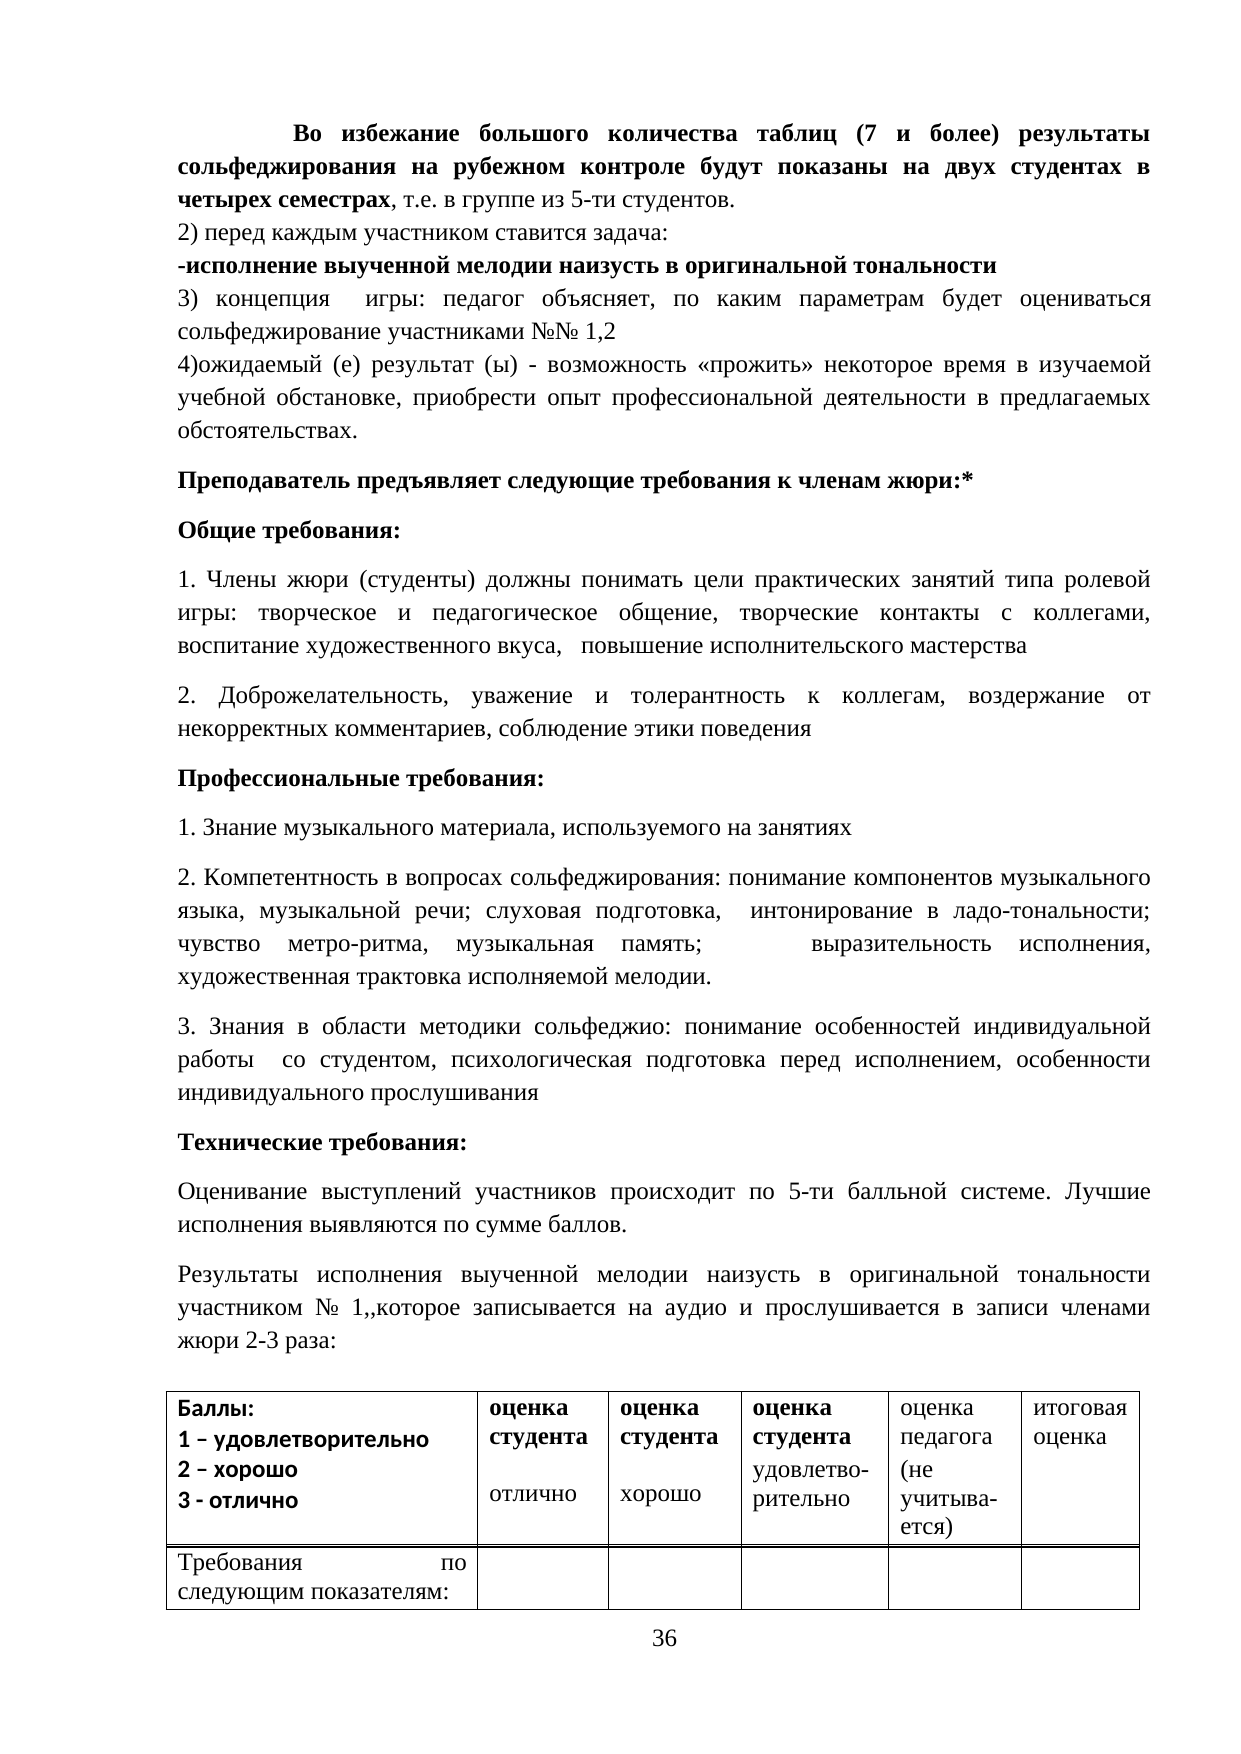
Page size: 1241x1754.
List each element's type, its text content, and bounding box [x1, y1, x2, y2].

table_cell [478, 1548, 608, 1609]
table_cell [1022, 1548, 1139, 1609]
text 2) перед каждым участником ставится задача: [177, 217, 1152, 246]
text Технические требования: [177, 1127, 1152, 1155]
text 1. Члены жюри (студенты) должны понимать цели практических занятий типа ролевой игры: творческое и педагогическое общение, творческие контакты с коллегами, воспитание художественного вкуса, повышение исполнительского мастерства [177, 564, 1152, 659]
table_header Баллы: 1 – удовлетворительно 2 – хорошо 3 - отлично [167, 1392, 477, 1544]
text 2. Компетентность в вопросах сольфеджирования: понимание компонентов музыкального языка, музыкальной речи; слуховая подготовка, интонирование в ладо-тональности; чувство метро-ритма, музыкальная память; выразительность исполнения, художественная трактовка исполняемой мелодии. [177, 862, 1152, 990]
text Профессиональные требования: [177, 763, 1152, 792]
table_header оценка педагога (не учитыва-ется) [889, 1392, 1021, 1544]
text 2. Доброжелательность, уважение и толерантность к коллегам, воздержание от некорректных комментариев, соблюдение этики поведения [177, 680, 1152, 742]
text 4)ожидаемый (е) результат (ы) - возможность «прожить» некоторое время в изучаемой учебной обстановке, приобрести опыт профессиональной деятельности в предлагаемых обстоятельствах. [177, 349, 1152, 444]
table_cell [609, 1548, 741, 1609]
text 3) концепция игры: педагог объясняет, по каким параметрам будет оцениваться сольфеджирование участниками №№ 1,2 [177, 283, 1152, 345]
table_cell [889, 1548, 1021, 1609]
text 3. Знания в области методики сольфеджио: понимание особенностей индивидуальной работы со студентом, психологическая подготовка перед исполнением, особенности индивидуального прослушивания [177, 1011, 1152, 1106]
table_cell Требования по следующим показателям: [167, 1548, 477, 1609]
text 1. Знание музыкального материала, используемого на занятиях [177, 812, 1152, 841]
table_cell [742, 1548, 888, 1609]
table_header оценка студента хорошо [609, 1392, 741, 1544]
text Оценивание выступлений участников происходит по 5-ти балльной системе. Лучшие исполнения выявляются по сумме баллов. [177, 1176, 1152, 1238]
text Результаты исполнения выученной мелодии наизусть в оригинальной тональности участником № 1,,которое записывается на аудио и прослушивается в записи членами жюри 2-3 раза: [177, 1259, 1152, 1354]
table_header итоговая оценка [1022, 1392, 1139, 1544]
text Общие требования: [177, 515, 1152, 543]
text Во избежание большого количества таблиц (7 и более) результаты сольфеджирования на рубежном контроле будут показаны на двух студентах в четырех семестрах, т.е. в группе из 5-ти студентов. [177, 118, 1152, 213]
text -исполнение выученной мелодии наизусть в оригинальной тональности [177, 250, 1152, 279]
text Преподаватель предъявляет следующие требования к членам жюри:* [177, 465, 1152, 494]
table_header оценка студента удовлетво-рительно [742, 1392, 888, 1544]
table_header оценка студента отлично [478, 1392, 608, 1544]
